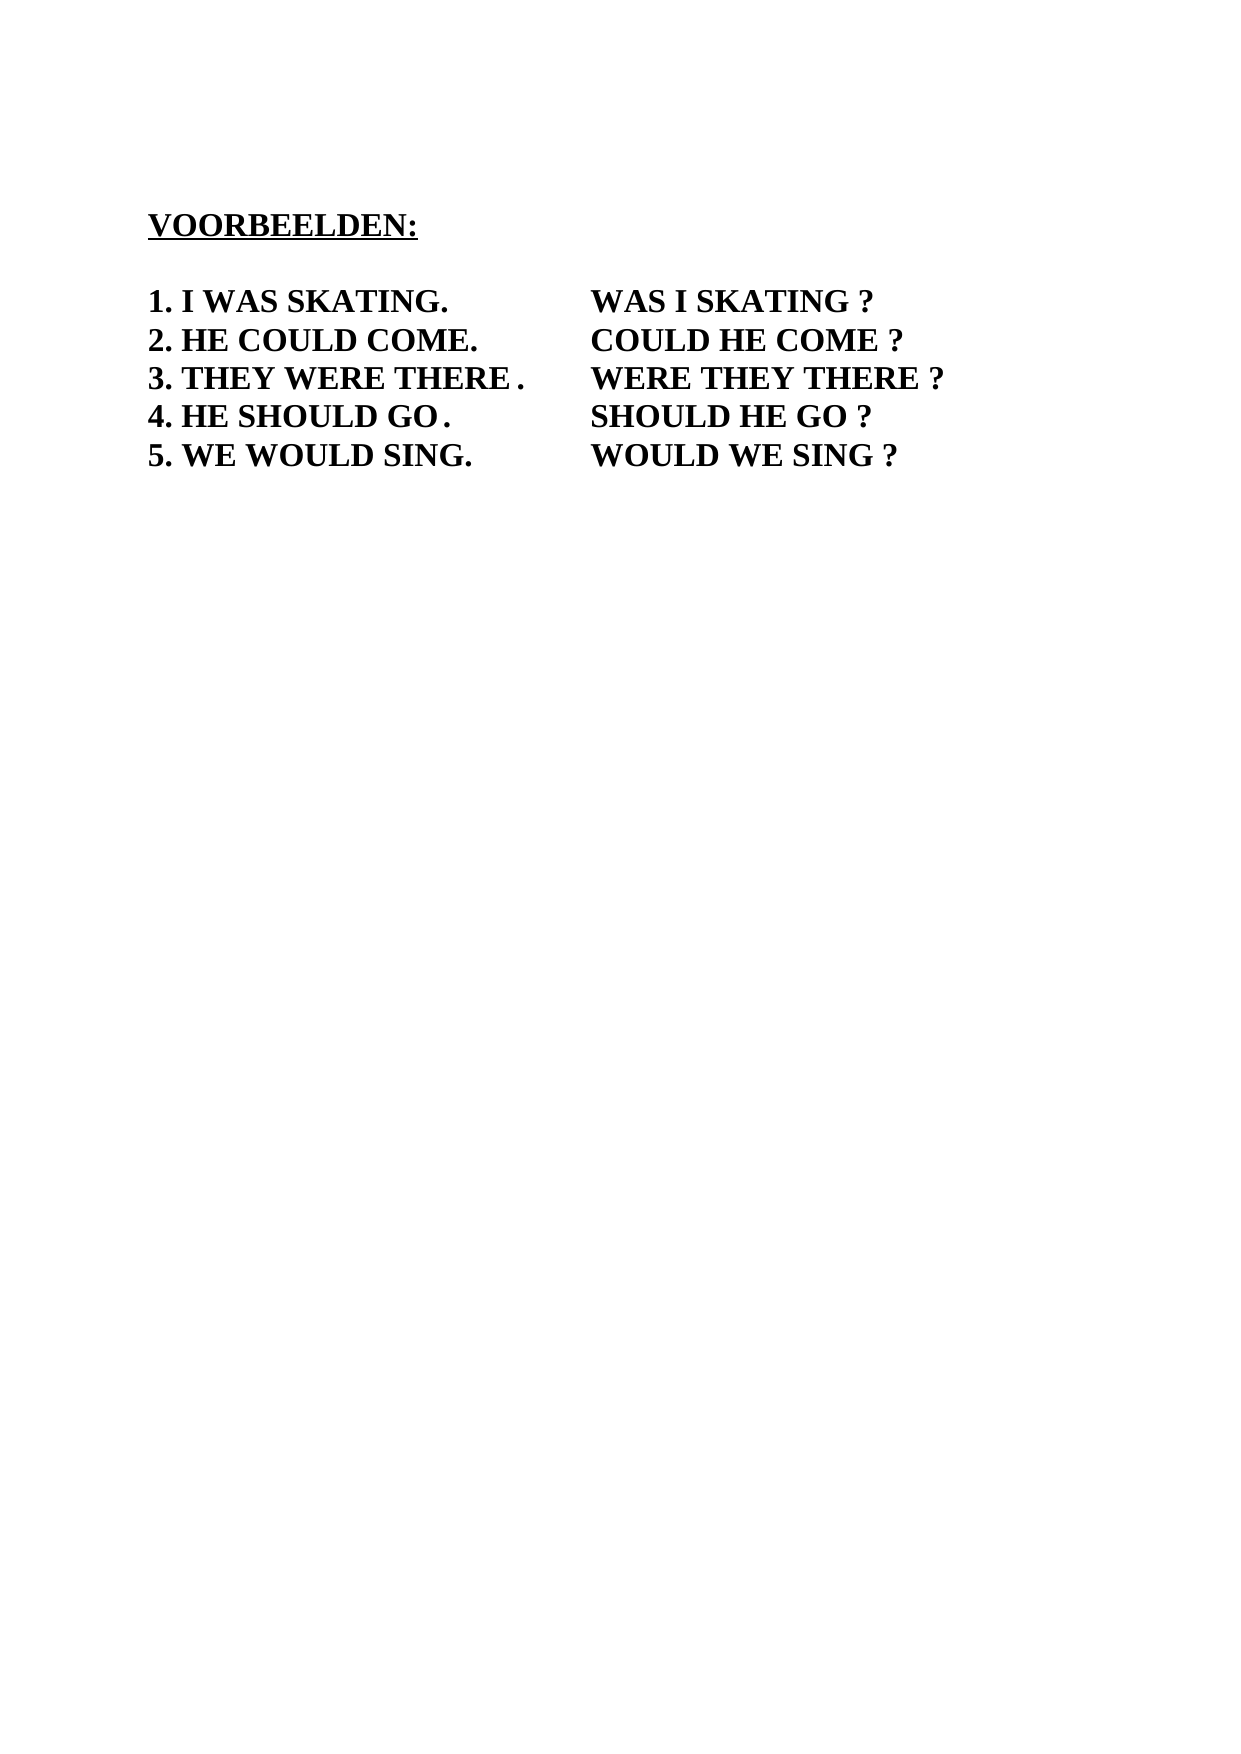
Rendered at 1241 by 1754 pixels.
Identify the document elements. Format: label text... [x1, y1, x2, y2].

text 5. WE WOULD SING. WOULD WE SING ? [148, 435, 1093, 473]
text 3. THEY WERE THERE . WERE THEY THERE ? [148, 358, 1093, 397]
text 1. I WAS SKATING. WAS I SKATING ? [148, 282, 1093, 320]
text 2. HE COULD COME. COULD HE COME ? [148, 320, 1093, 358]
text VOORBEELDEN: [148, 205, 1093, 243]
text 4. HE SHOULD GO . SHOULD HE GO ? [148, 397, 1093, 435]
